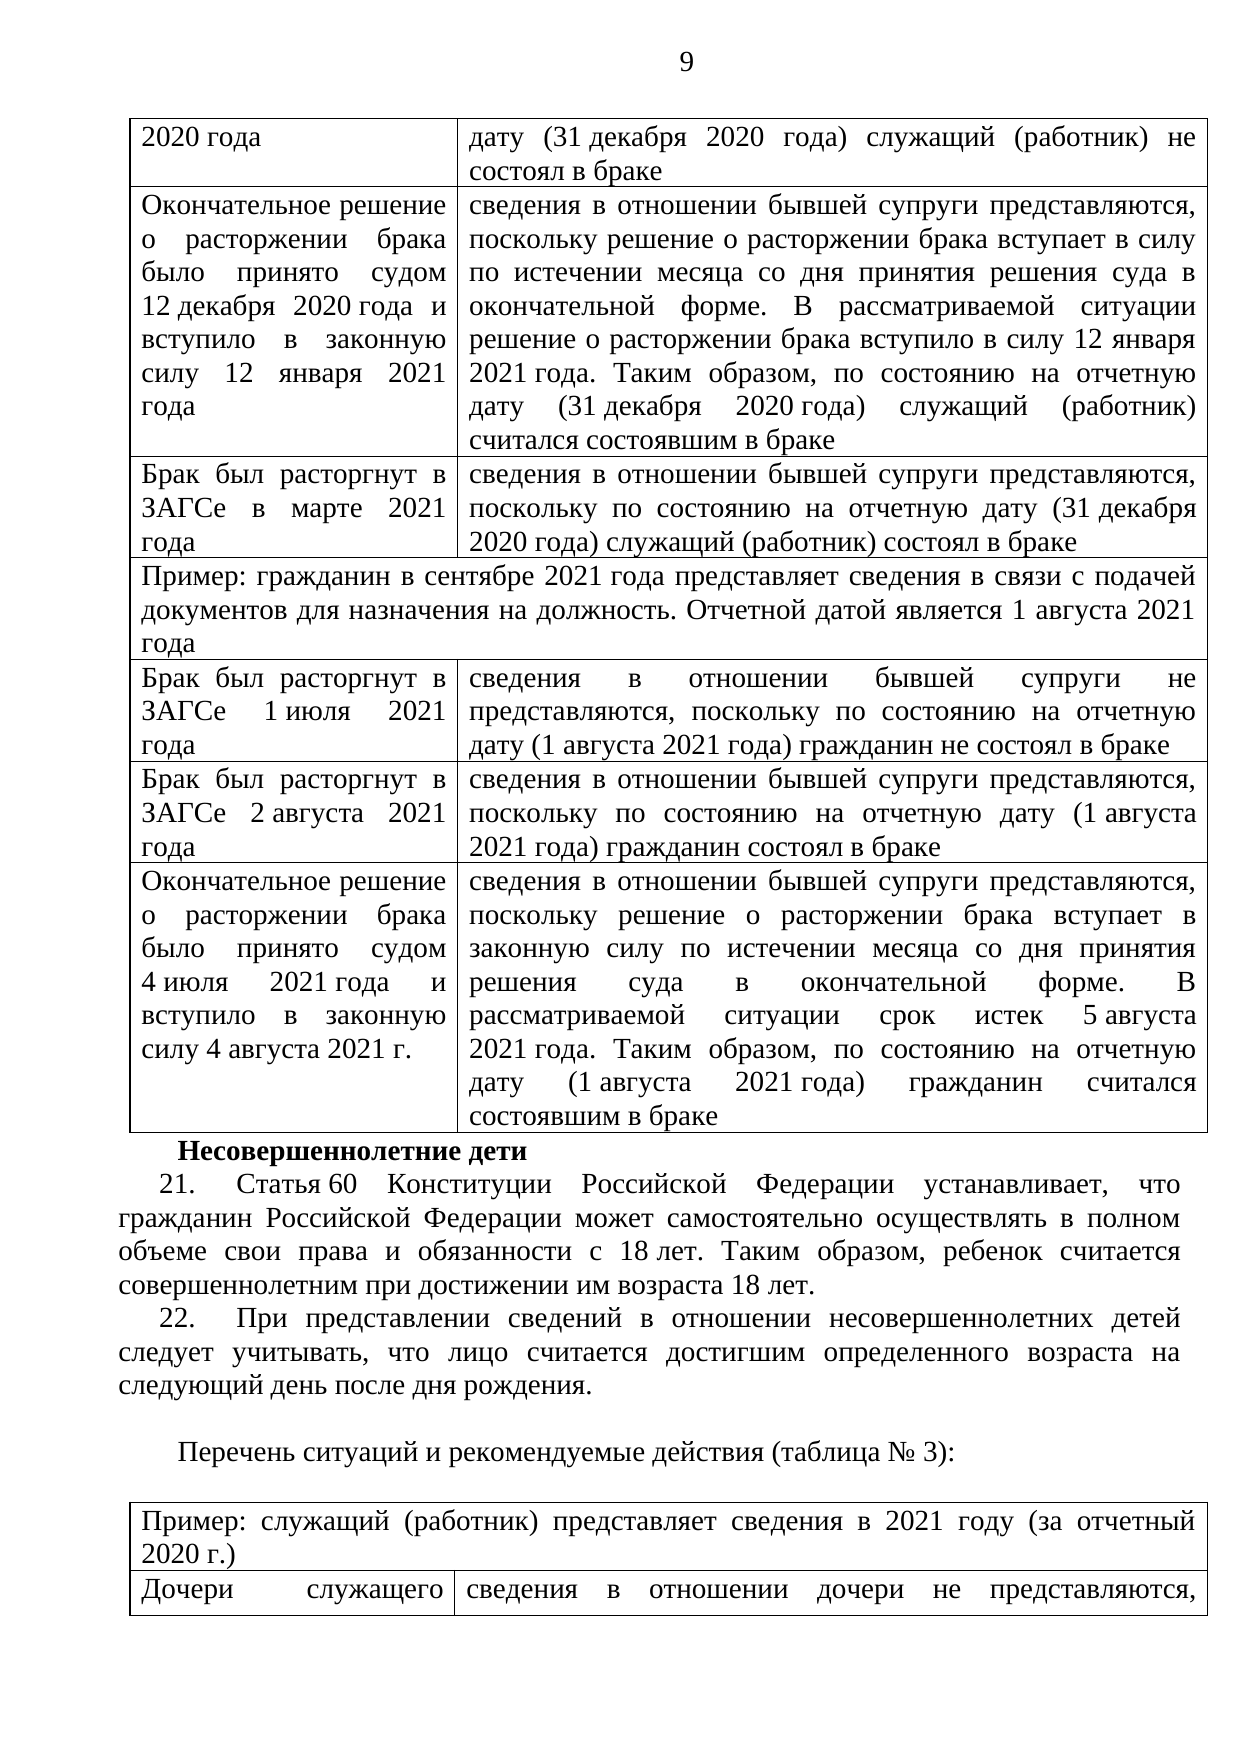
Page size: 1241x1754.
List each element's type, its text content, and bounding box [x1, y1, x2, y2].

table_cell Окончательное решение о расторжении брака было принято судом 4 июля 2021 года и вступило в законную силу 4 августа 2021 г. [131, 863, 457, 1132]
table_cell сведения в отношении бывшей супруги представляются, поскольку по состоянию на отчетную дату (31 декабря 2020 года) служащий (работник) состоял в браке [458, 457, 1207, 557]
table_cell сведения в отношении бывшей супруги представляются, поскольку по состоянию на отчетную дату (1 августа 2021 года) гражданин состоял в браке [458, 762, 1207, 862]
table_cell Пример: гражданин в сентябре 2021 года представляет сведения в связи с подачей документов для назначения на должность. Отчетной датой является 1 августа 2021 года [131, 558, 1207, 659]
table_header Пример: служащий (работник) представляет сведения в 2021 году (за отчетный 2020 г.) [131, 1503, 1207, 1570]
table_cell Брак был расторгнут в ЗАГСе в марте 2021 года [131, 457, 457, 557]
text Несовершеннолетние дети [118, 1133, 1181, 1166]
table_cell Окончательное решение о расторжении брака было принято судом 12 декабря 2020 года и вступило в законную силу 12 января 2021 года [131, 187, 457, 456]
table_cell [458, 119, 1207, 186]
list Статья 60 Конституции Российской Федерации устанавливает, что гражданин Российской Федерации может самостоятельно осуществлять в полном объеме свои права и обязанности с 18 лет. Таким образом, ребенок считается совершеннолетним при достижении им возраста 18 лет. [118, 1166, 1181, 1300]
table_cell сведения в отношении бывшей супруги не представляются, поскольку по состоянию на отчетную дату (1 августа 2021 года) гражданин не состоял в браке [458, 660, 1207, 761]
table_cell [131, 1571, 454, 1615]
table_cell Брак был расторгнут в ЗАГСе 2 августа 2021 года [131, 762, 457, 862]
table_cell Брак был расторгнут в ЗАГСе 1 июля 2021 года [131, 660, 457, 761]
list При представлении сведений в отношении несовершеннолетних детей следует учитывать, что лицо считается достигшим определенного возраста на следующий день после дня рождения. [118, 1300, 1181, 1401]
text Перечень ситуаций и рекомендуемые действия (таблица № 3): [118, 1434, 1181, 1468]
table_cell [455, 1571, 1207, 1615]
table_cell сведения в отношении бывшей супруги представляются, поскольку решение о расторжении брака вступает в силу по истечении месяца со дня принятия решения суда в окончательной форме. В рассматриваемой ситуации решение о расторжении брака вступило в силу 12 января 2021 года. Таким образом, по состоянию на отчетную дату (31 декабря 2020 года) служащий (работник) считался состоявшим в браке [458, 187, 1207, 456]
table_cell сведения в отношении бывшей супруги представляются, поскольку решение о расторжении брака вступает в законную силу по истечении месяца со дня принятия решения суда в окончательной форме. В рассматриваемой ситуации срок истек 5 августа 2021 года. Таким образом, по состоянию на отчетную дату (1 августа 2021 года) гражданин считался состоявшим в браке [458, 863, 1207, 1132]
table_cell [131, 119, 457, 186]
